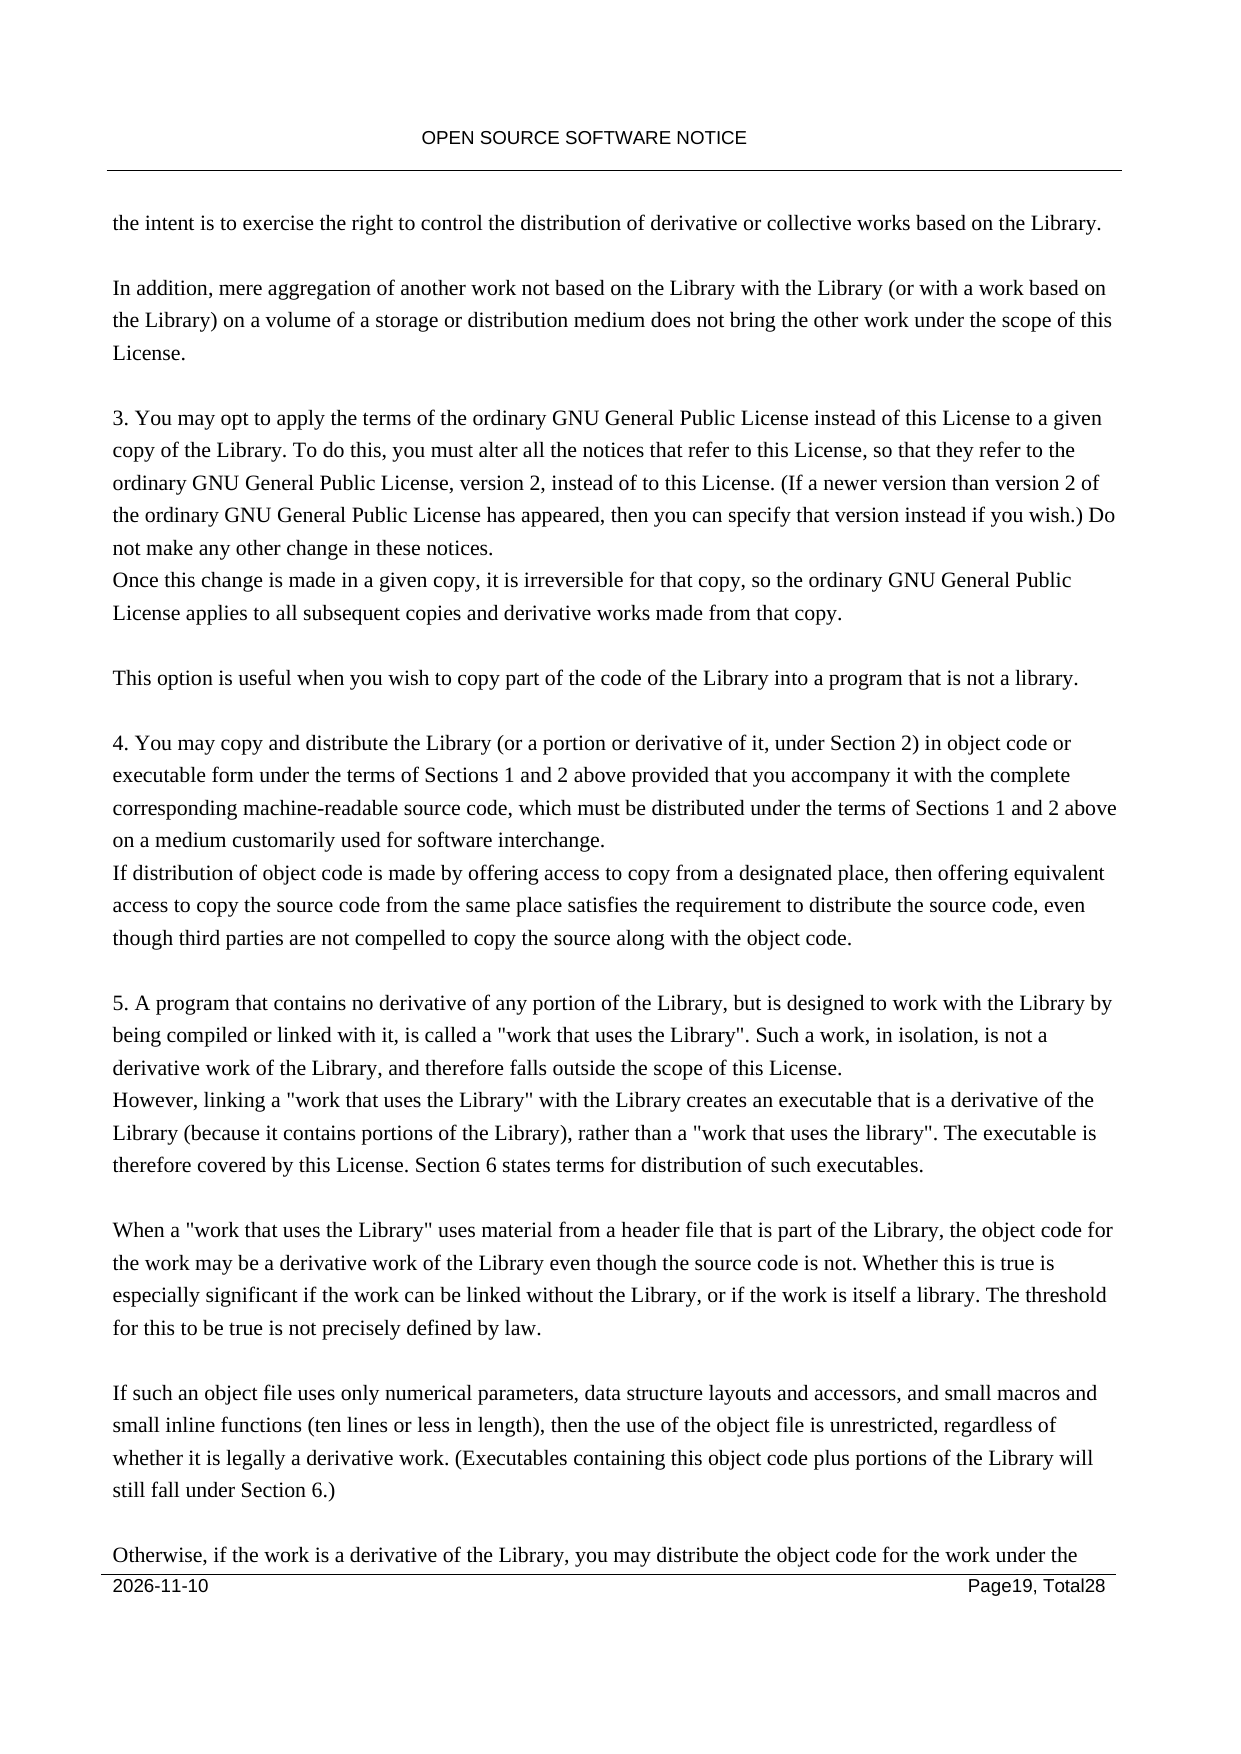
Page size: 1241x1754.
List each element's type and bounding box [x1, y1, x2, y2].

text [112, 206, 1128, 1571]
